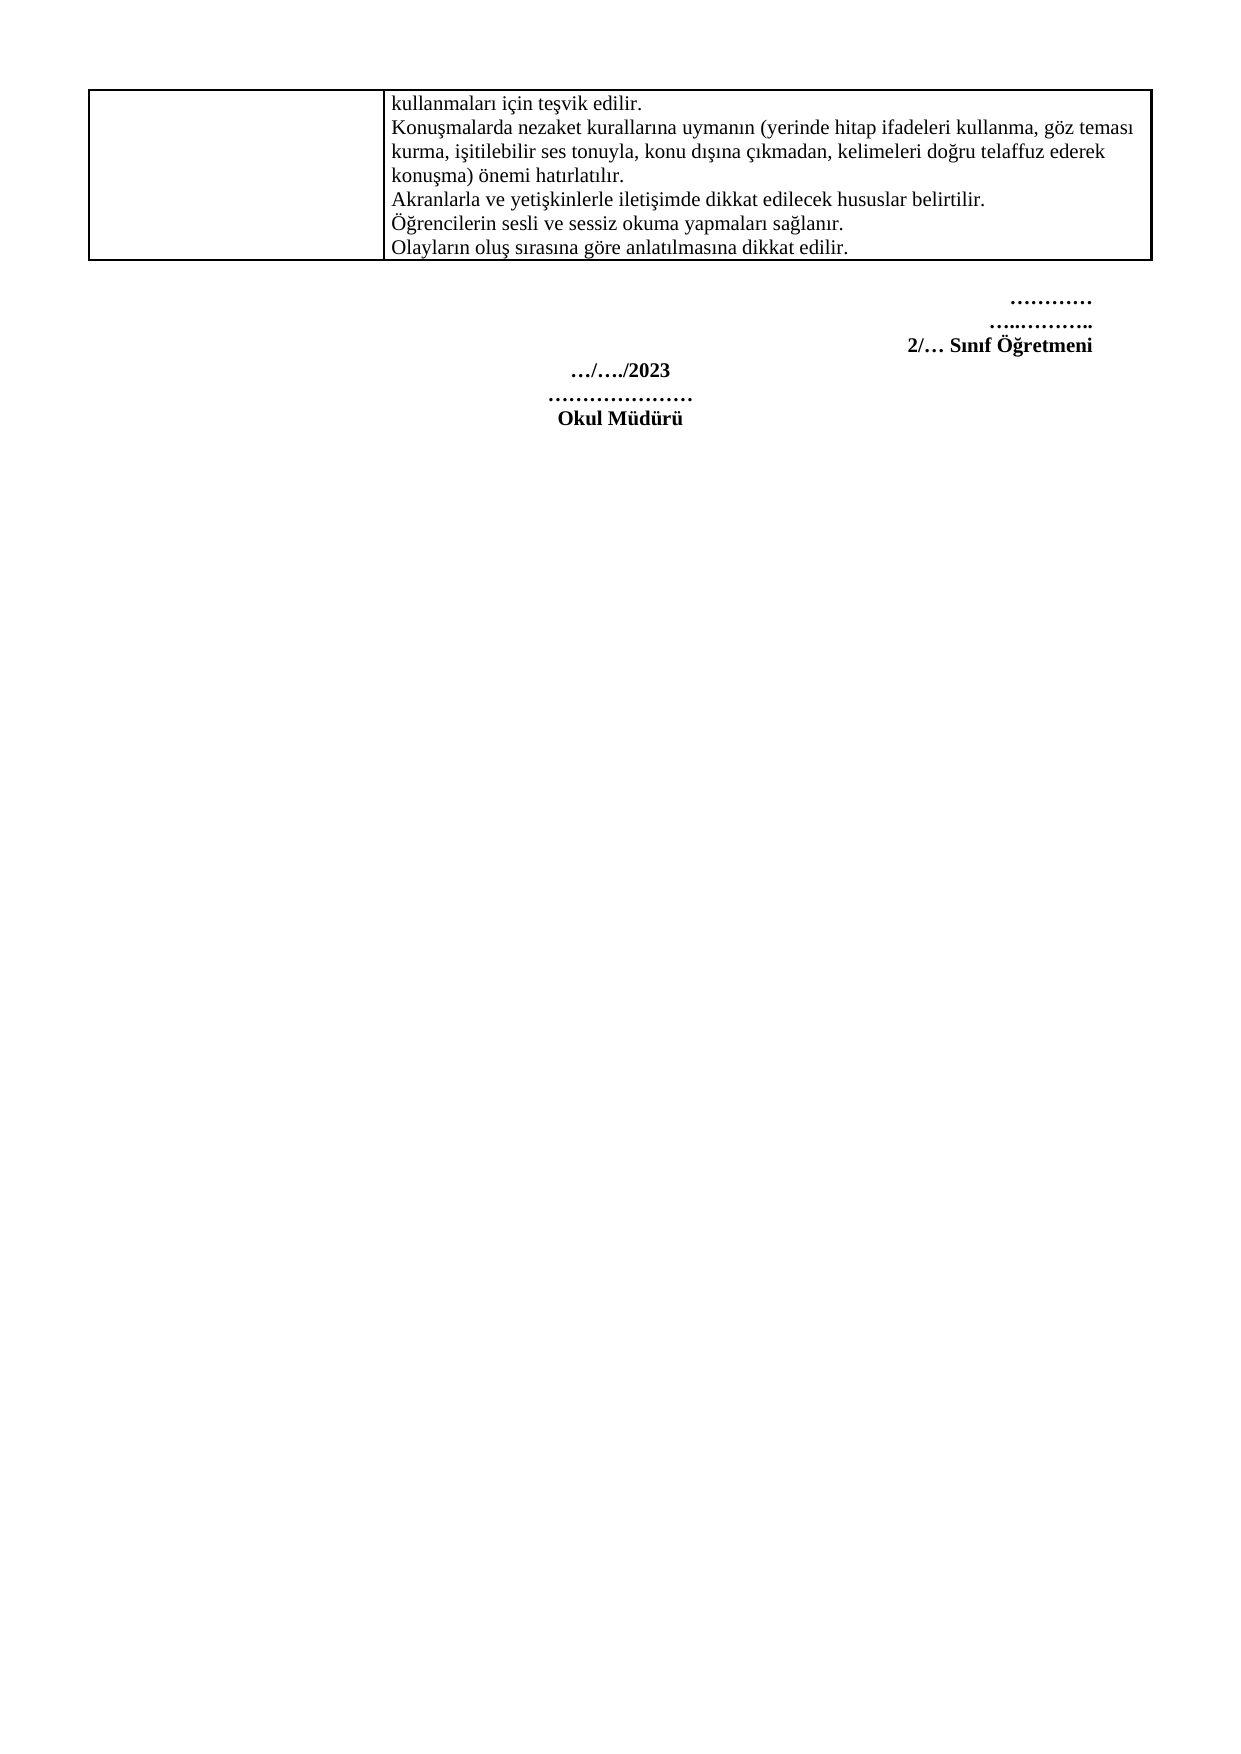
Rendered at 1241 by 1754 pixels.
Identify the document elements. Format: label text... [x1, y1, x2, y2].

text ………………… [148, 382, 1092, 406]
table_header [90, 91, 383, 259]
text ……………..……….. [148, 285, 1092, 333]
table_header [385, 91, 1150, 259]
text 2/… Sınıf Öğretmeni [148, 333, 1092, 357]
text …/…./2023 [148, 357, 1092, 382]
text Okul Müdürü [148, 406, 1092, 430]
